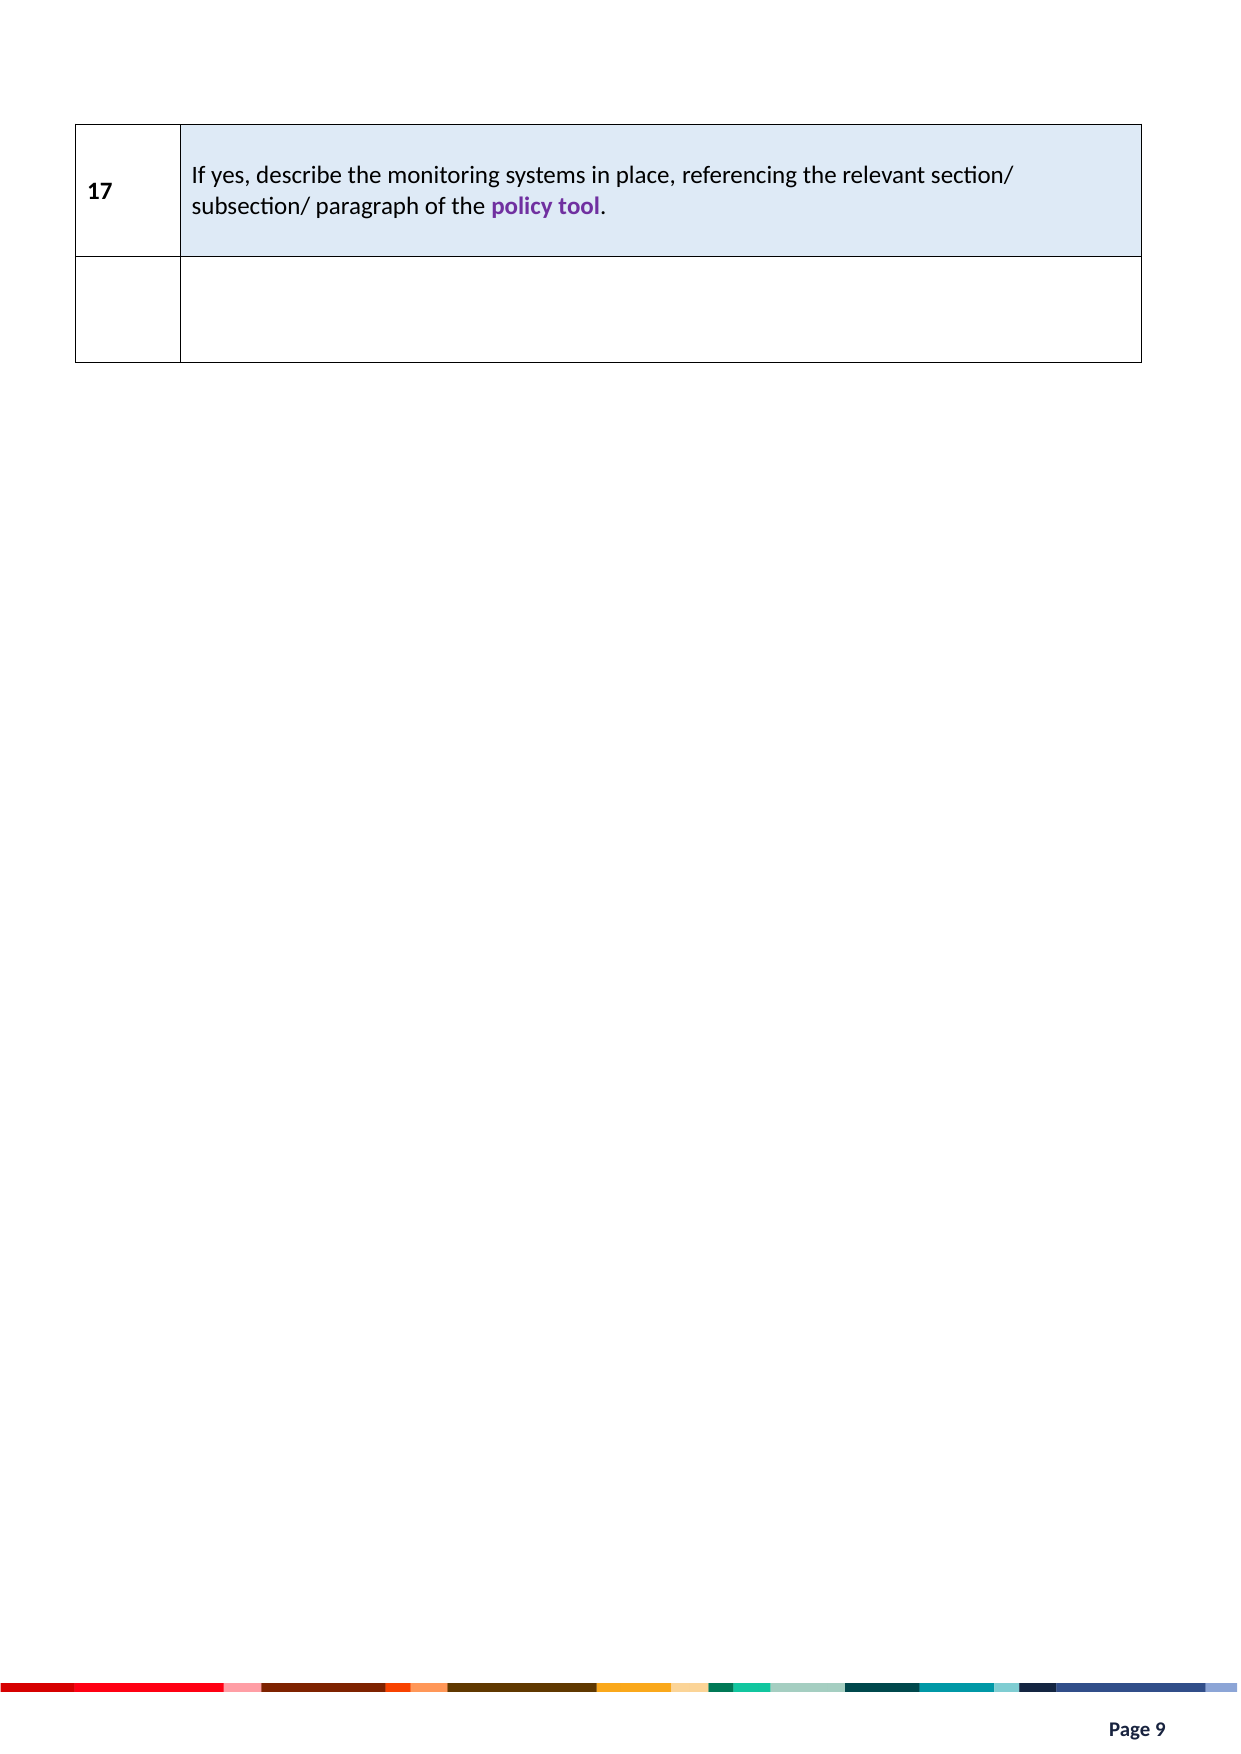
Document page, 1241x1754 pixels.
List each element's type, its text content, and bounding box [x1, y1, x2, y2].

table_cell [181, 257, 1141, 362]
picture [0, 1683, 1236, 1692]
table_cell 17 [76, 125, 180, 256]
table_cell [76, 257, 180, 362]
table_cell If yes, describe the monitoring systems in place, referencing the relevant section/ subsection/ paragraph of the policy tool. [181, 125, 1141, 256]
